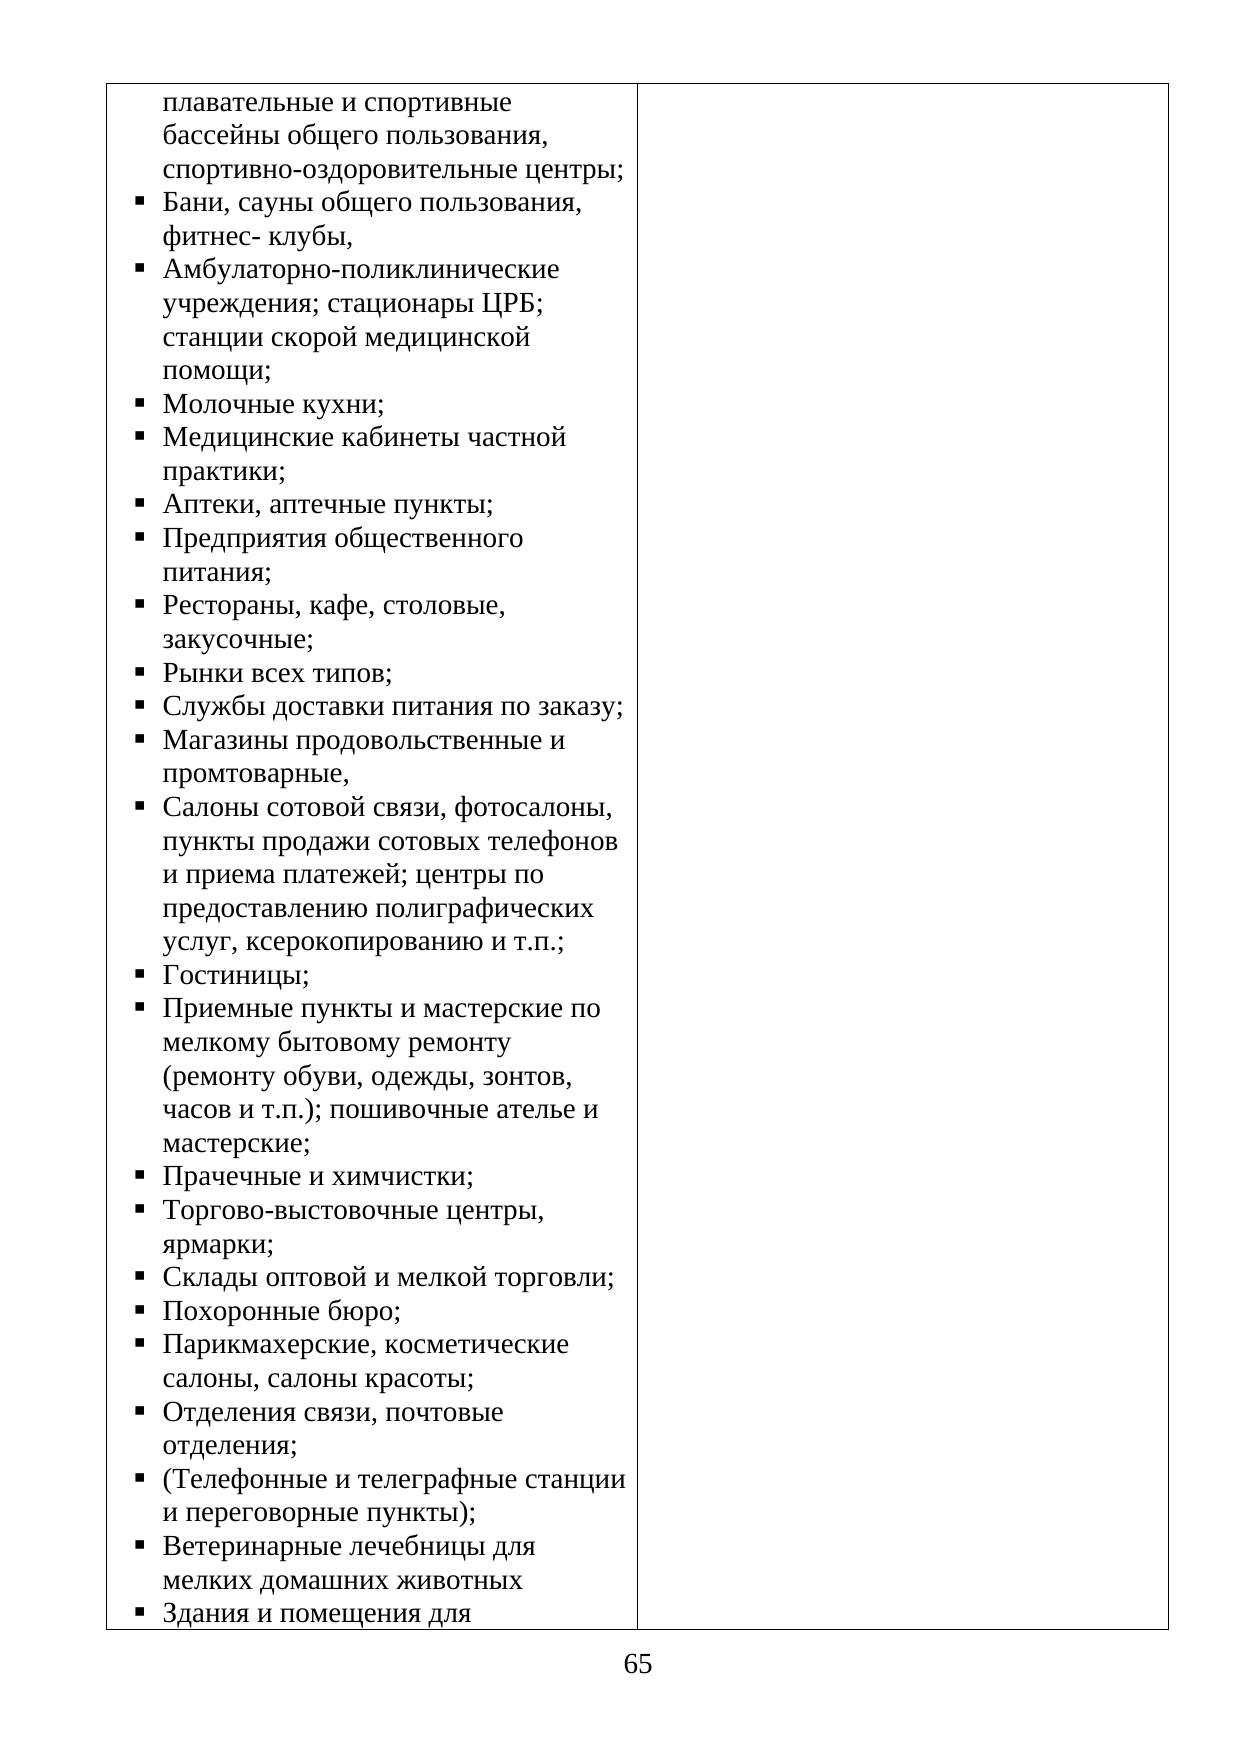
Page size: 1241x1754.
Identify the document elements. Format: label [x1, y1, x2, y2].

table_cell [638, 84, 1168, 1629]
table_cell [107, 84, 637, 1629]
